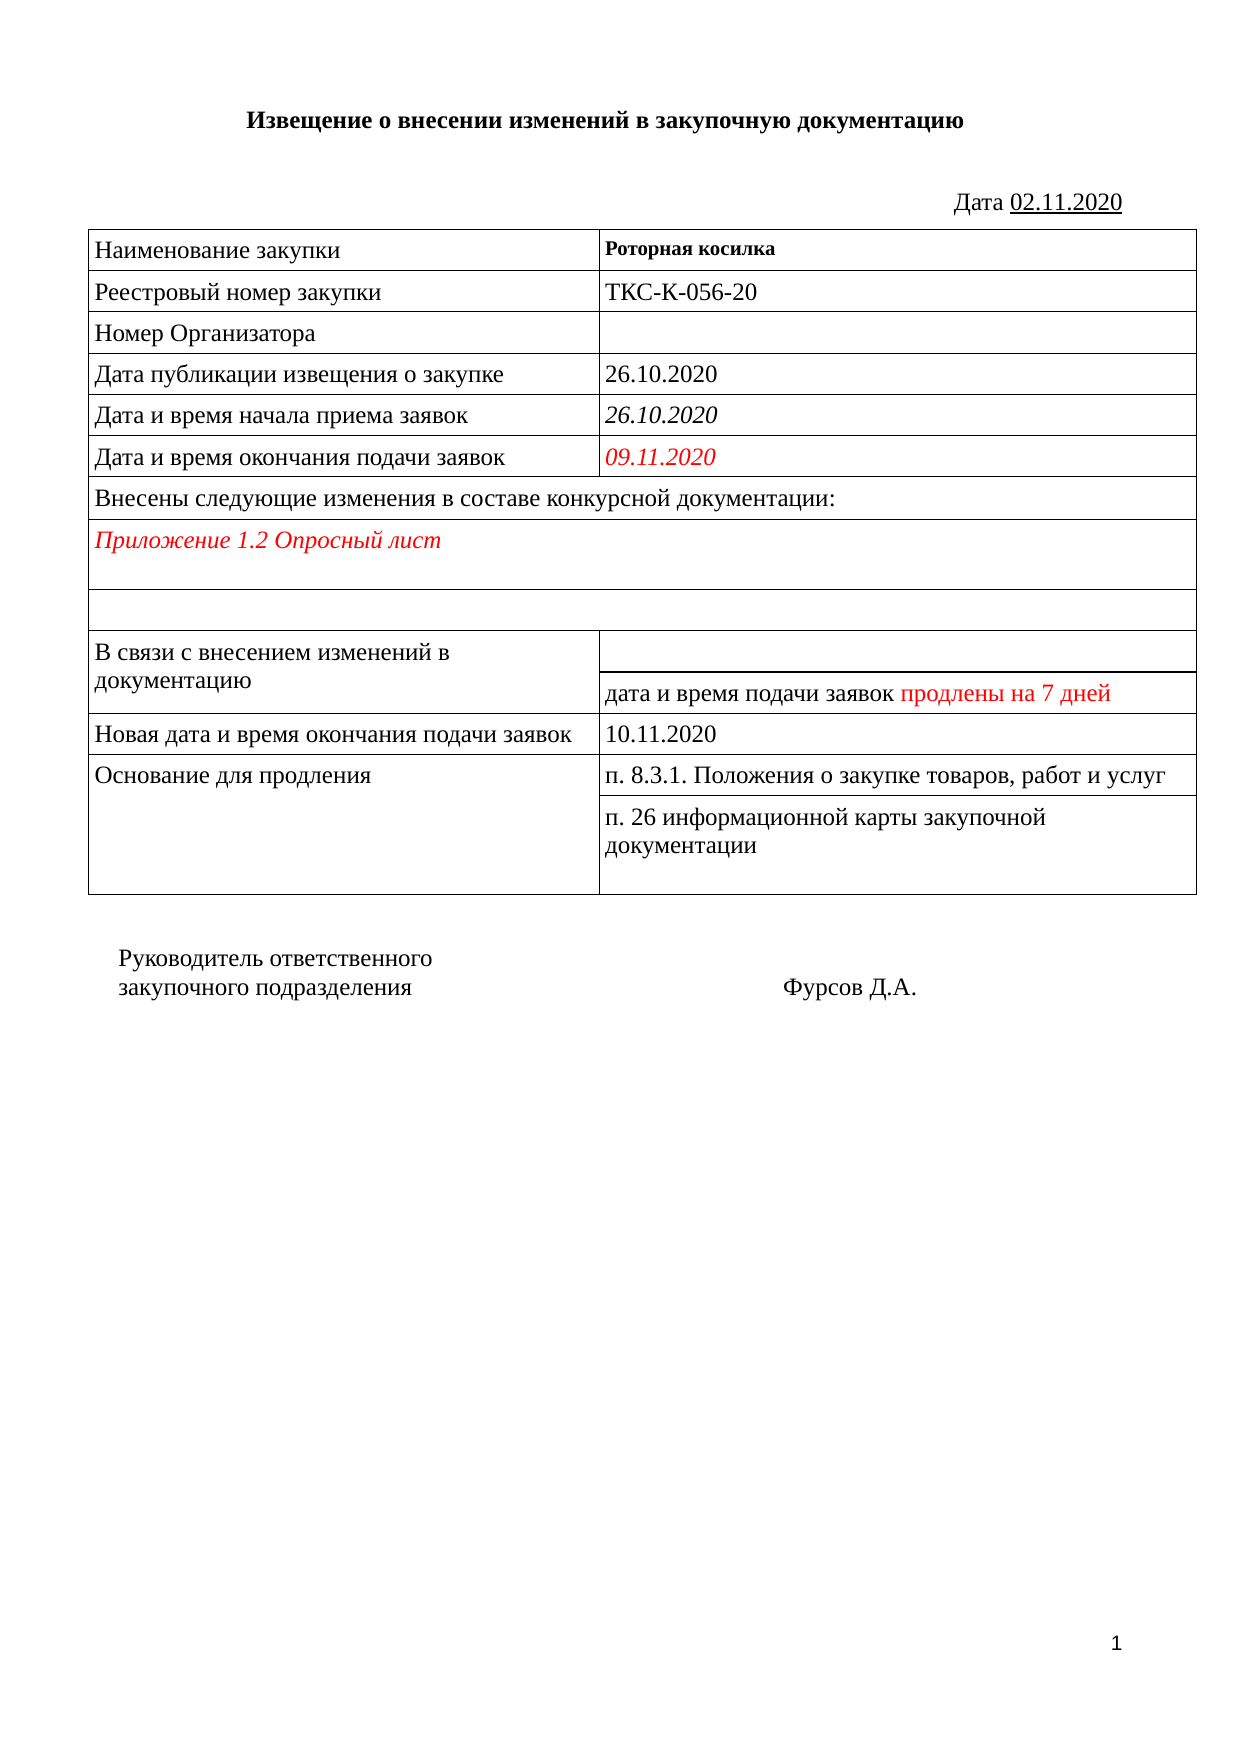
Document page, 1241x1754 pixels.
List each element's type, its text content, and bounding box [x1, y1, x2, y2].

text Руководитель ответственного [118, 943, 1122, 972]
table_cell Основание для продления [89, 755, 599, 894]
table_header Роторная косилка [600, 230, 1196, 270]
table_cell [600, 631, 1196, 671]
text закупочного подразделения Фурсов Д.А. [118, 972, 1122, 1001]
table_cell Реестровый номер закупки [89, 271, 599, 311]
table_cell Приложение 1.2 Опросный лист [89, 520, 1196, 589]
table_cell п. 26 информационной карты закупочной документации [600, 796, 1196, 894]
table_cell п. 8.3.1. Положения о закупке товаров, работ и услуг [600, 755, 1196, 795]
text Извещение о внесении изменений в закупочную документацию [88, 81, 1122, 134]
table_cell 10.11.2020 [600, 714, 1196, 754]
table_cell [89, 590, 1196, 630]
table_cell Новая дата и время окончания подачи заявок [89, 714, 599, 754]
table_cell В связи с внесением изменений в документацию [89, 631, 599, 713]
table_cell Номер Организатора [89, 312, 599, 352]
table_cell Дата публикации извещения о закупке [89, 354, 599, 394]
table_cell 26.10.2020 [600, 354, 1196, 394]
table_cell Дата и время окончания подачи заявок [89, 436, 599, 476]
table_cell [600, 312, 1196, 352]
table_cell дата и время подачи заявок продлены на 7 дней [600, 673, 1196, 713]
table_cell 09.11.2020 [600, 436, 1196, 476]
text Дата 02.11.2020 [88, 187, 1122, 216]
table_header Наименование закупки [89, 230, 599, 270]
table_cell Внесены следующие изменения в составе конкурсной документации: [89, 477, 1196, 519]
table_cell ТКС-К-056-20 [600, 271, 1196, 311]
table_cell Дата и время начала приема заявок [89, 395, 599, 435]
table_cell 26.10.2020 [600, 395, 1196, 435]
